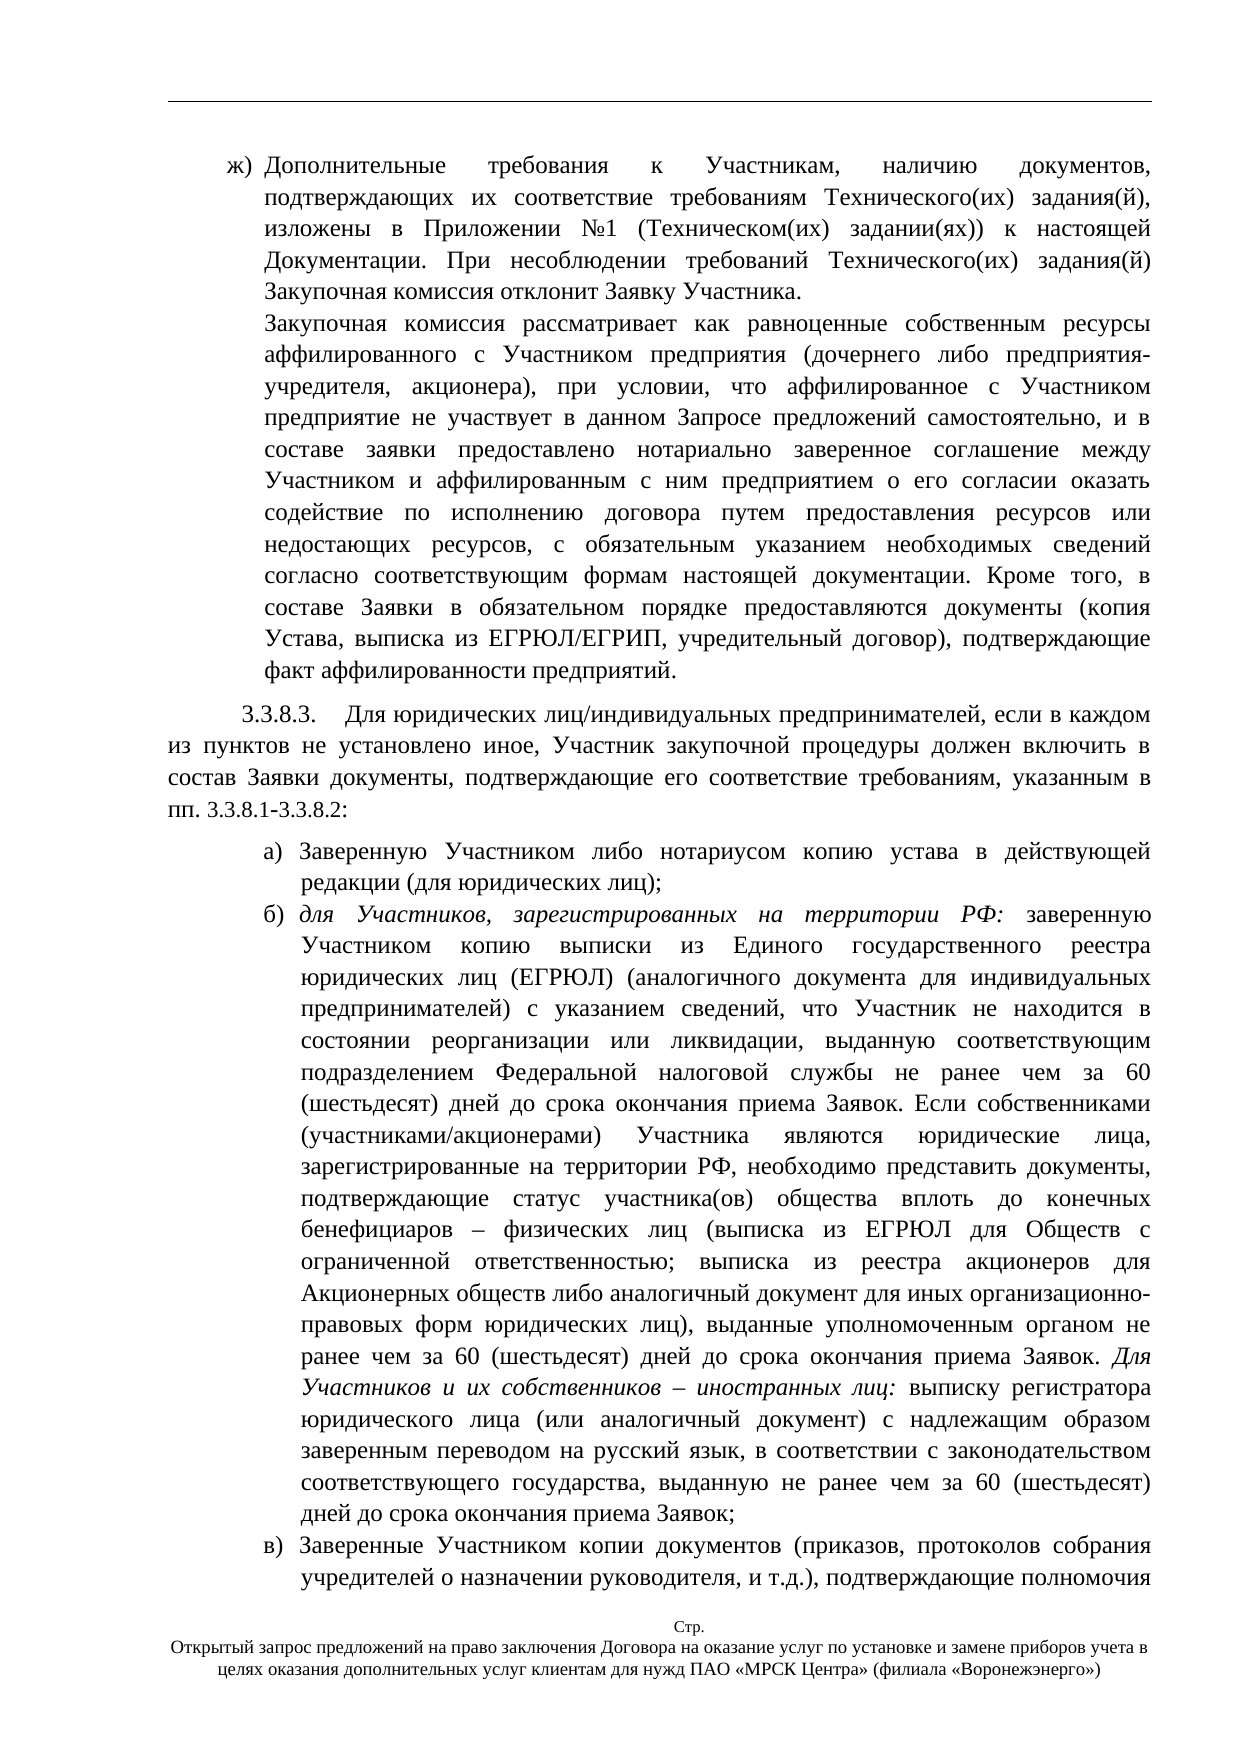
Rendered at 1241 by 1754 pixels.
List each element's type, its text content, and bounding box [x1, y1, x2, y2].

list Заверенную Участником либо нотариусом копию устава в действующей редакции (для юридических лиц); [263, 836, 1152, 896]
list Дополнительные требования к Участникам, наличию документов, подтверждающих их соответствие требованиям Технического(их) задания(й), изложены в Приложении №1 (Техническом(их) задании(ях)) к настоящей Документации. При несоблюдении требований Технического(их) задания(й) Закупочная комиссия отклонит Заявку Участника. [227, 150, 1152, 305]
list для Участников, зарегистрированных на территории РФ: заверенную Участником копию выписки из Единого государственного реестра юридических лиц (ЕГРЮЛ) (аналогичного документа для индивидуальных предпринимателей) с указанием сведений, что Участник не находится в состоянии реорганизации или ликвидации, выданную соответствующим подразделением Федеральной налоговой службы не ранее чем за 60 (шестьдесят) дней до срока окончания приема Заявок. Если собственниками (участниками/акционерами) Участника являются юридические лица, зарегистрированные на территории РФ, необходимо представить документы, подтверждающие статус участника(ов) общества вплоть до конечных бенефициаров – физических лиц (выписка из ЕГРЮЛ для Обществ с ограниченной ответственностью; выписка из реестра акционеров для Акционерных обществ либо аналогичный документ для иных организационно-правовых форм юридических лиц), выданные уполномоченным органом не ранее чем за 60 (шестьдесят) дней до срока окончания приема Заявок. Для Участников и их собственников – иностранных лиц: выписку регистратора юридического лица (или аналогичный документ) с надлежащим образом заверенным переводом на русский язык, в соответствии с законодательством соответствующего государства, выданную не ранее чем за 60 (шестьдесят) дней до срока окончания приема Заявок; [263, 899, 1152, 1527]
text Закупочная комиссия рассматривает как равноценные собственным ресурсы аффилированного с Участником предприятия (дочернего либо предприятия-учредителя, акционера), при условии, что аффилированное с Участником предприятие не участвует в данном Запросе предложений самостоятельно, и в составе заявки предоставлено нотариально заверенное соглашение между Участником и аффилированным с ним предприятием о его согласии оказать содействие по исполнению договора путем предоставления ресурсов или недостающих ресурсов, с обязательным указанием необходимых сведений согласно соответствующим формам настоящей документации. Кроме того, в составе Заявки в обязательном порядке предоставляются документы (копия Устава, выписка из ЕГРЮЛ/ЕГРИП, учредительный договор), подтверждающие факт аффилированности предприятий. [264, 308, 1152, 684]
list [263, 1530, 1152, 1590]
list Для юридических лиц/индивидуальных предпринимателей, если в каждом из пунктов не установлено иное, Участник закупочной процедуры должен включить в состав Заявки документы, подтверждающие его соответствие требованиям, указанным в пп. 3.3.8.1-3.3.8.2: [168, 699, 1152, 822]
